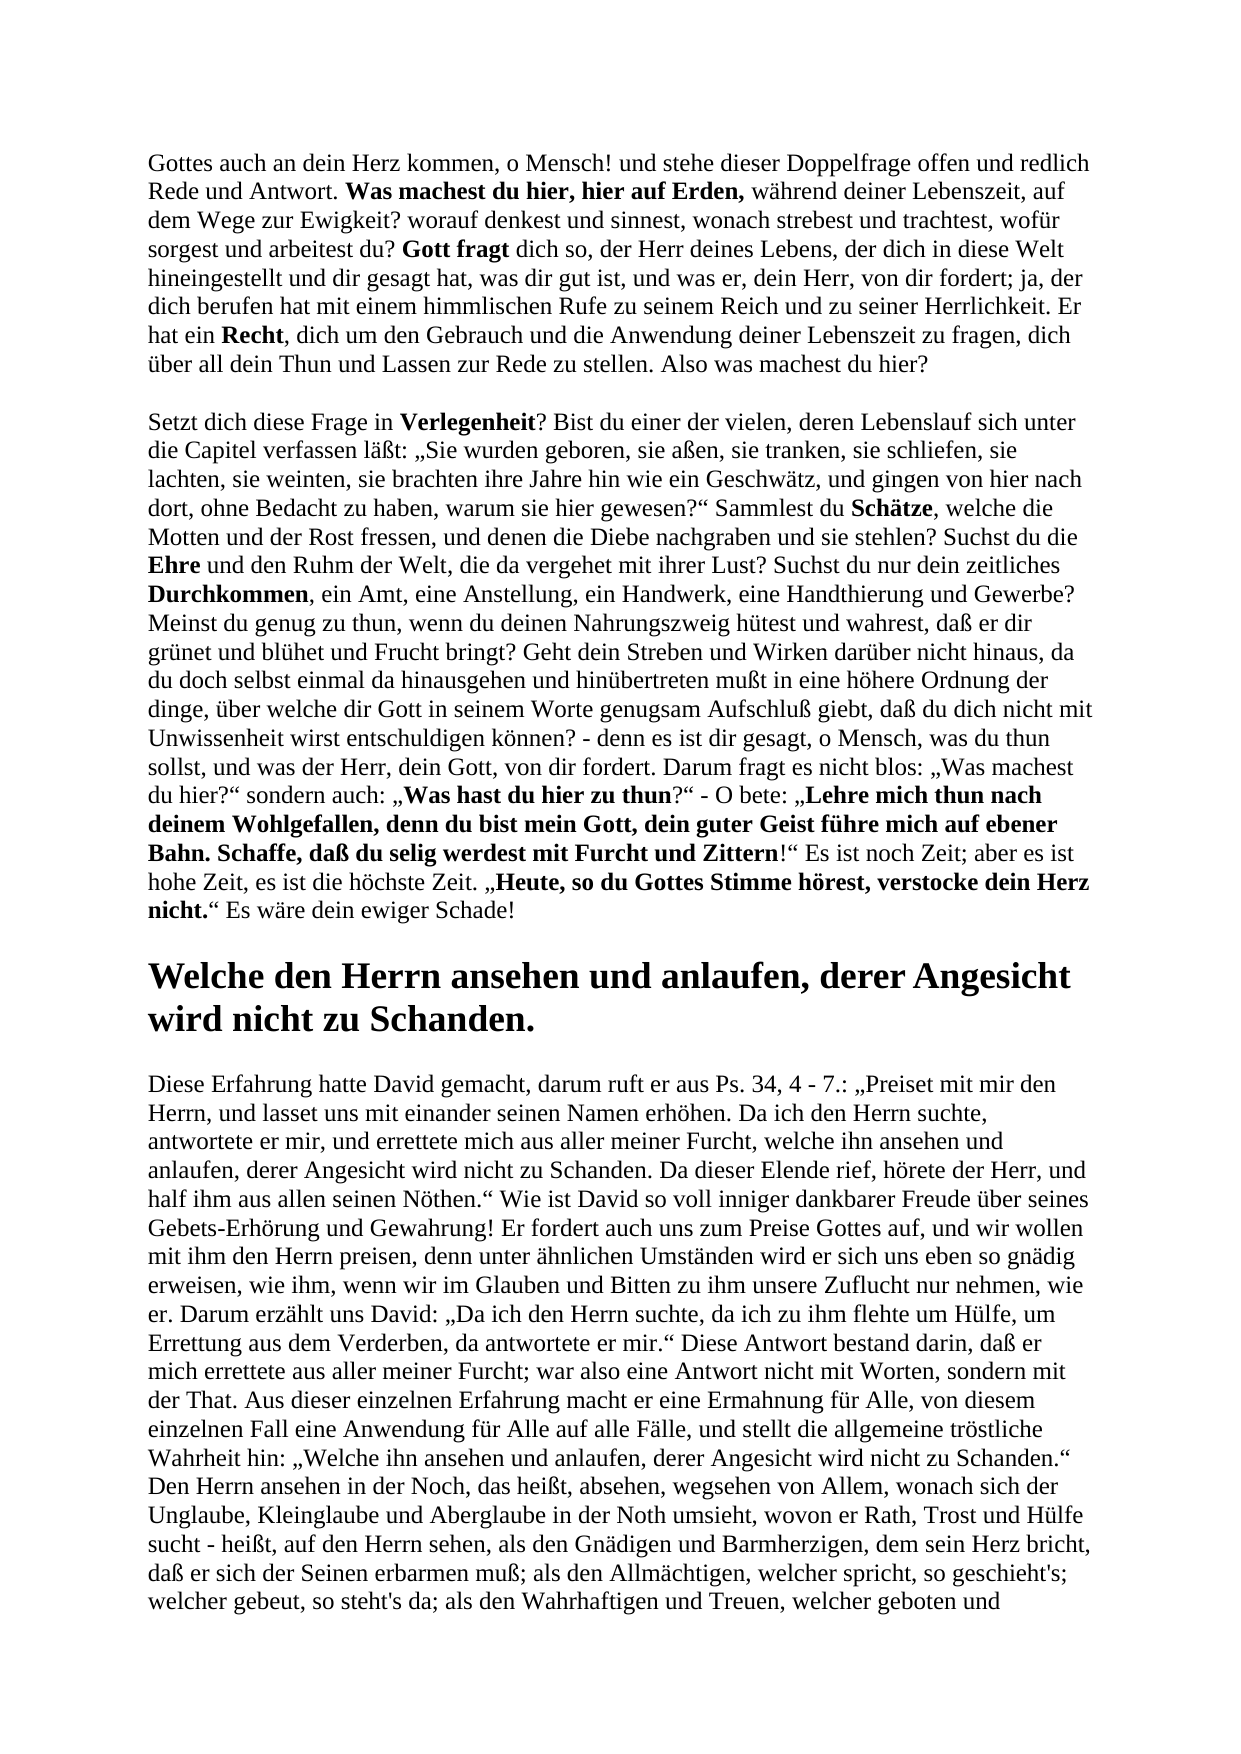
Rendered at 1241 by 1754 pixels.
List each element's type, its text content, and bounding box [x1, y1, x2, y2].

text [148, 148, 1093, 378]
subtitle Welche den Herrn ansehen und anlaufen, derer Angesicht wird nicht zu Schanden. [148, 953, 1093, 1040]
text Setzt dich diese Frage in Verlegenheit? Bist du einer der vielen, deren Lebenslauf sich unter die Capitel verfassen läßt: „Sie wurden geboren, sie aßen, sie tranken, sie schliefen, sie lachten, sie weinten, sie brachten ihre Jahre hin wie ein Geschwätz, und gingen von hier nach dort, ohne Bedacht zu haben, warum sie hier gewesen?“ Sammlest du Schätze, welche die Motten und der Rost fressen, und denen die Diebe nachgraben und sie stehlen? Suchst du die Ehre und den Ruhm der Welt, die da vergehet mit ihrer Lust? Suchst du nur dein zeitliches Durchkommen, ein Amt, eine Anstellung, ein Handwerk, eine Handthierung und Gewerbe? Meinst du genug zu thun, wenn du deinen Nahrungszweig hütest und wahrest, daß er dir grünet und blühet und Frucht bringt? Geht dein Streben und Wirken darüber nicht hinaus, da du doch selbst einmal da hinausgehen und hinübertreten mußt in eine höhere Ordnung der dinge, über welche dir Gott in seinem Worte genugsam Aufschluß giebt, daß du dich nicht mit Unwissenheit wirst entschuldigen können? - denn es ist dir gesagt, o Mensch, was du thun sollst, und was der Herr, dein Gott, von dir fordert. Darum fragt es nicht blos: „Was machest du hier?“ sondern auch: „Was hast du hier zu thun?“ - O bete: „Lehre mich thun nach deinem Wohlgefallen, denn du bist mein Gott, dein guter Geist führe mich auf ebener Bahn. Schaffe, daß du selig werdest mit Furcht und Zittern!“ Es ist noch Zeit; aber es ist hohe Zeit, es ist die höchste Zeit. „Heute, so du Gottes Stimme hörest, verstocke dein Herz nicht.“ Es wäre dein ewiger Schade! [148, 407, 1093, 924]
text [148, 1069, 1093, 1615]
